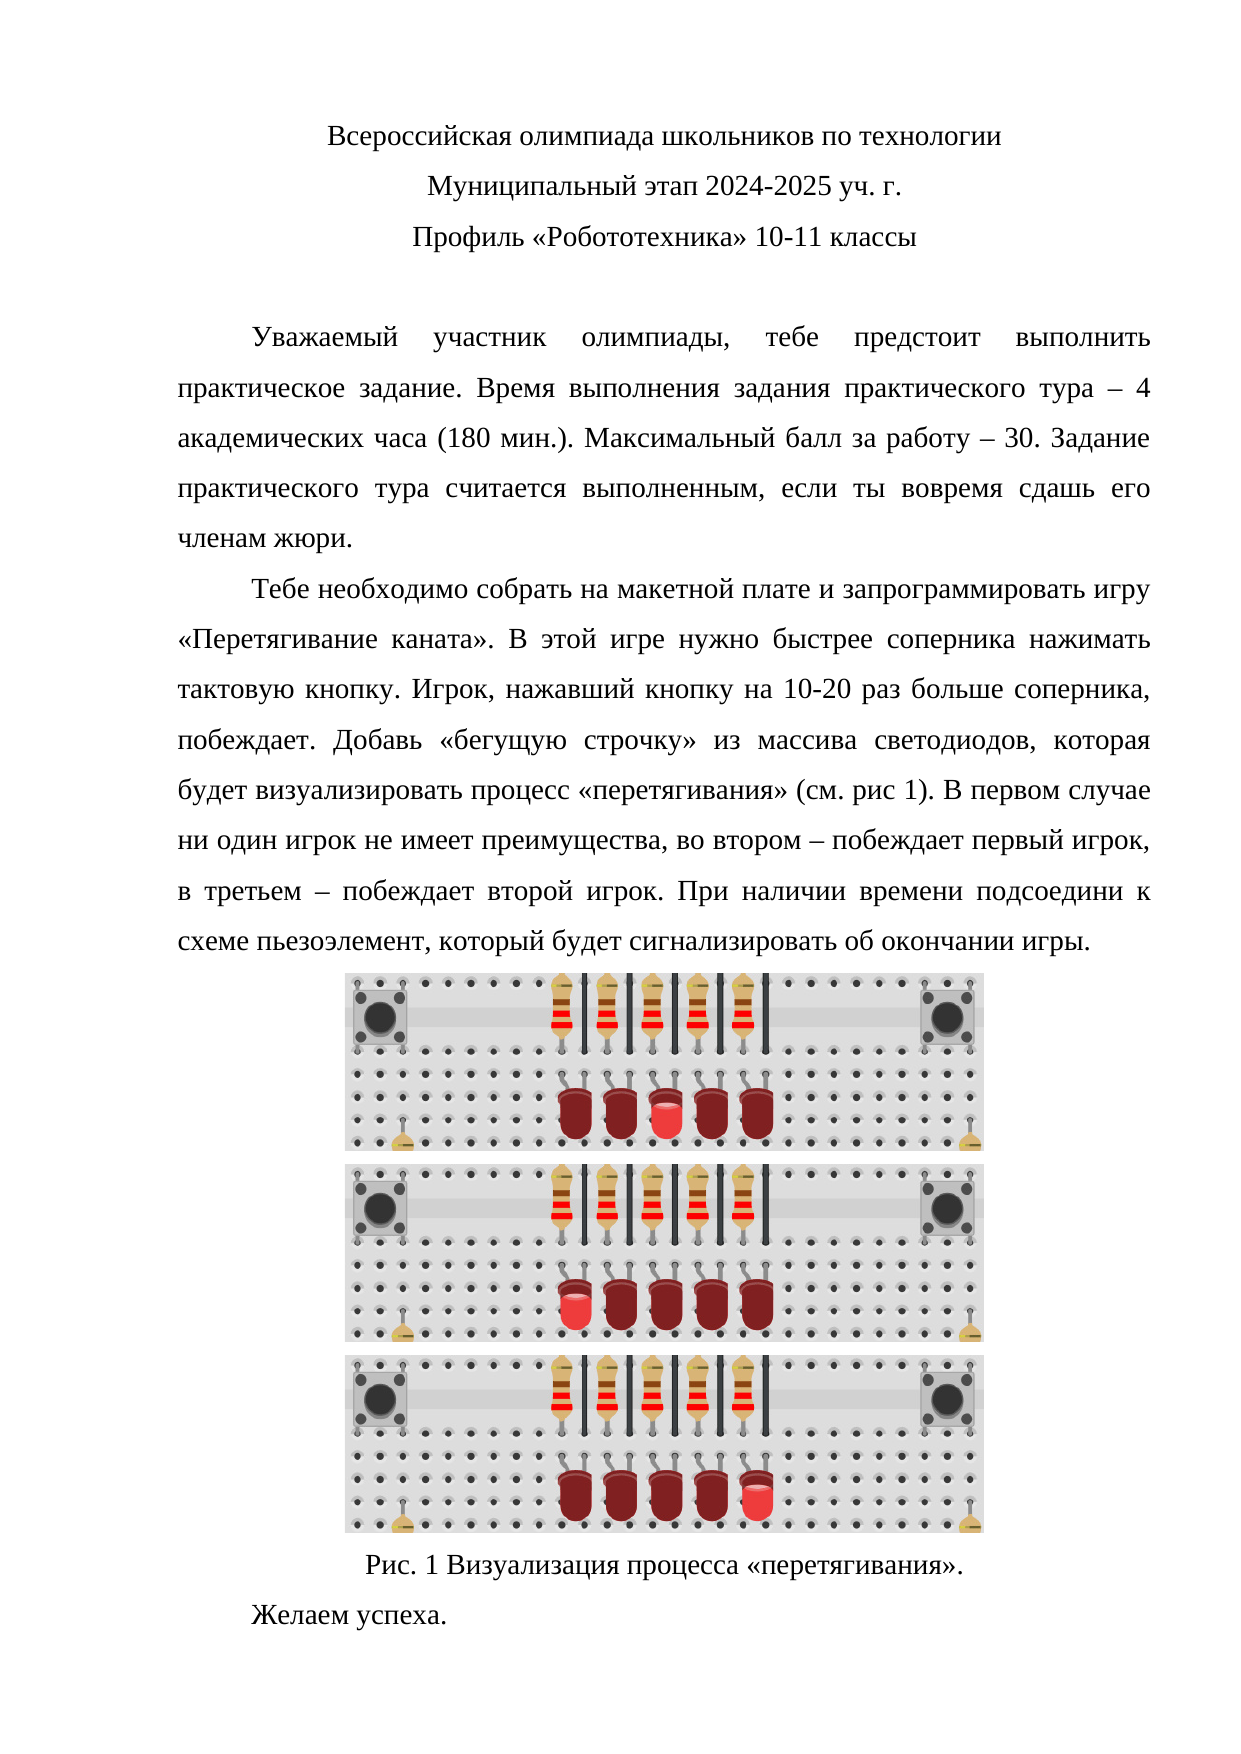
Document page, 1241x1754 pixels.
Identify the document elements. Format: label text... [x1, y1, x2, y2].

picture [344, 1355, 984, 1533]
text Профиль «Робототехника» 10-11 классы [177, 219, 1152, 252]
picture [344, 973, 984, 1151]
picture [344, 1164, 984, 1342]
text Всероссийская олимпиада школьников по технологии [177, 118, 1152, 152]
text Муниципальный этап 2024-2025 уч. г. [177, 168, 1152, 202]
text Рис. 1 Визуализация процесса «перетягивания». [177, 1547, 1152, 1580]
text Тебе необходимо собрать на макетной плате и запрограммировать игру «Перетягивание каната». В этой игре нужно быстрее соперника нажимать тактовую кнопку. Игрок, нажавший кнопку на 10-20 раз больше соперника, побеждает. Добавь «бегущую строчку» из массива светодиодов, которая будет визуализировать процесс «перетягивания» (см. рис 1). В первом случае ни один игрок не имеет преимущества, во втором – побеждает первый игрок, в третьем – побеждает второй игрок. При наличии времени подсоедини к схеме пьезоэлемент, который будет сигнализировать об окончании игры. [177, 571, 1152, 957]
text Уважаемый участник олимпиады, тебе предстоит выполнить практическое задание. Время выполнения задания практического тура – 4 академических часа (180 мин.). Максимальный балл за работу – 30. Задание практического тура считается выполненным, если ты вовремя сдашь его членам жюри. [177, 319, 1152, 554]
text Желаем успеха. [177, 1597, 1152, 1631]
